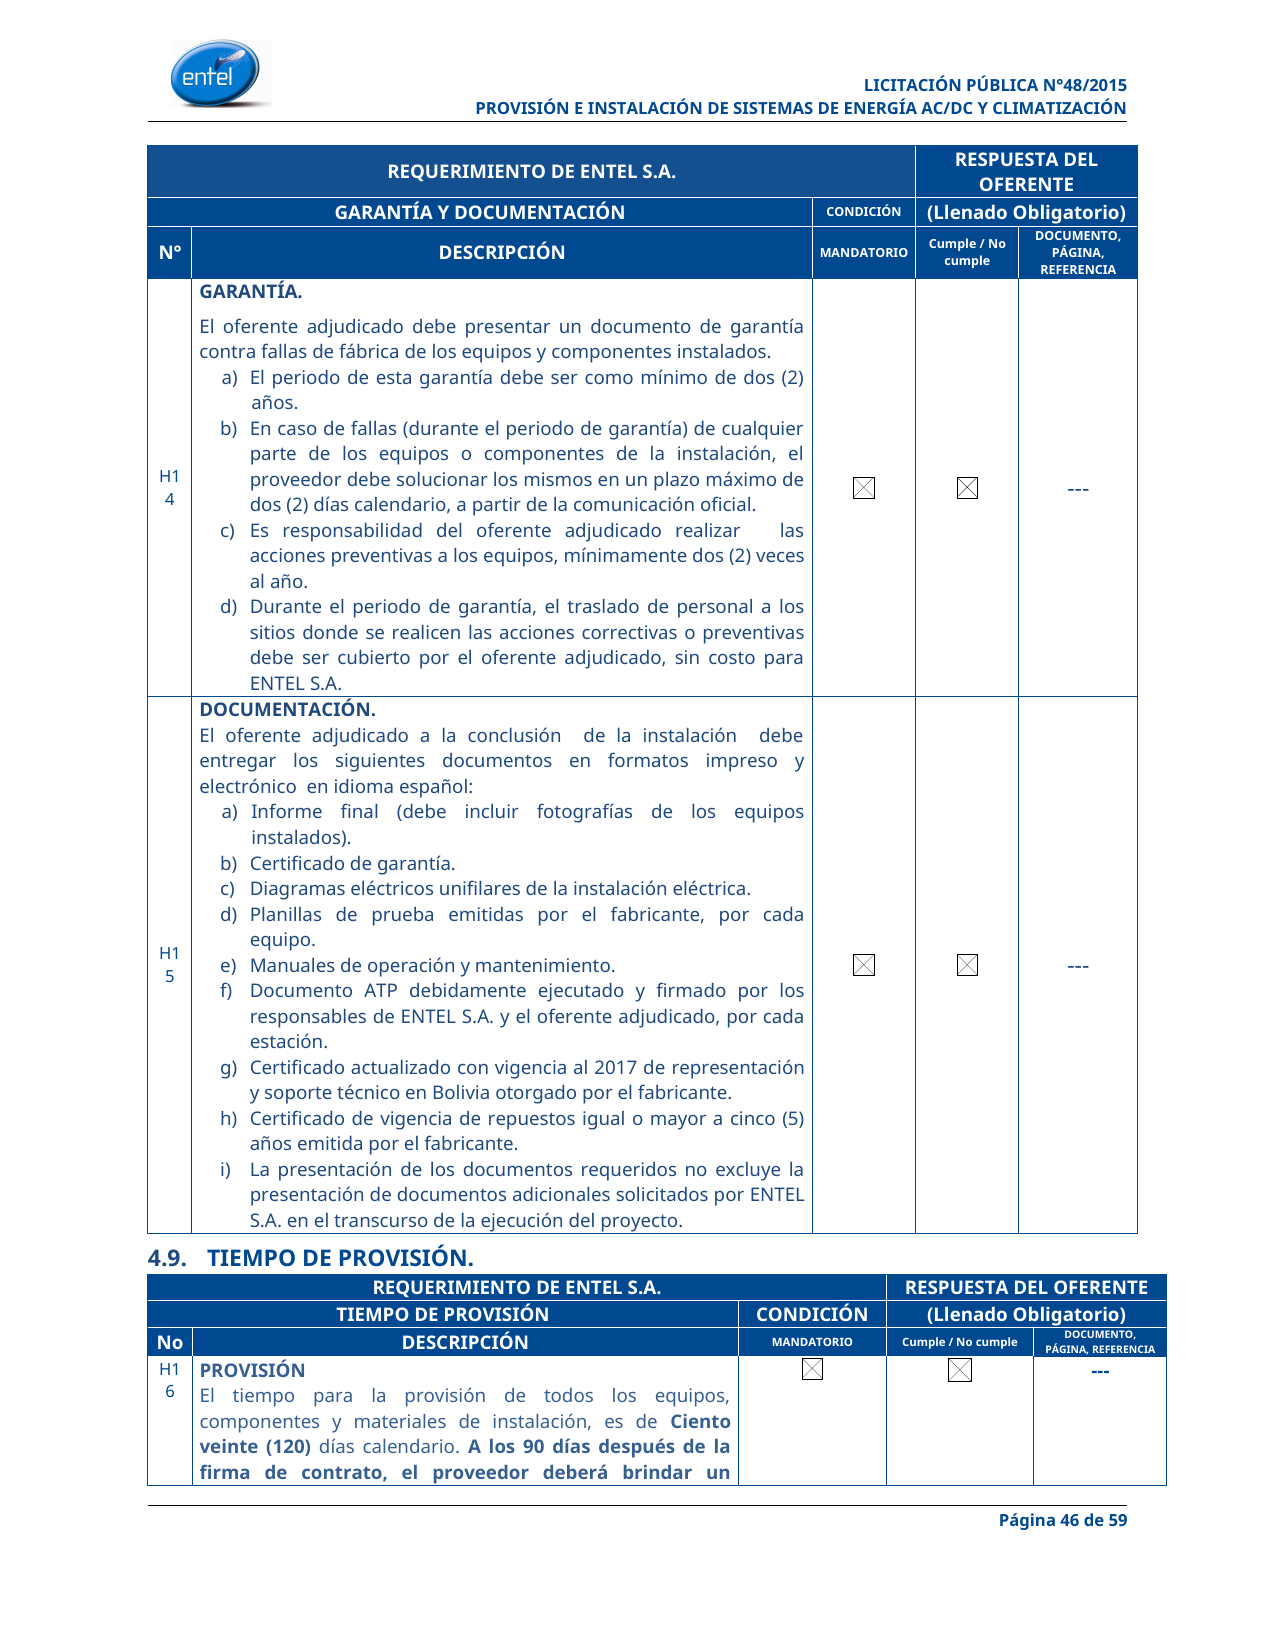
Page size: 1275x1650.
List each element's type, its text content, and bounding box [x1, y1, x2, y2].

table_header RESPUESTA DEL OFERENTE [916, 146, 1137, 197]
table_cell [813, 279, 915, 696]
table_cell --- [1034, 1357, 1166, 1485]
table_cell --- [1019, 279, 1137, 696]
table_cell (Llenado Obligatorio) [916, 198, 1137, 226]
table_cell Cumple / No cumple [916, 227, 1018, 278]
table_cell H14 [148, 279, 191, 696]
table_cell DOCUMENTO, PÁGINA, REFERENCIA [1019, 227, 1137, 278]
table_cell H15 [148, 697, 191, 1233]
table_cell DESCRIPCIÓN [192, 227, 812, 278]
table_cell --- [1019, 697, 1137, 1233]
table_cell GARANTÍA. El oferente adjudicado debe presentar un documento de garantía contra fallas de fábrica de los equipos y componentes instalados. El periodo de esta garantía debe ser como mínimo de dos (2) años. En caso de fallas (durante el periodo de garantía) de cualquier parte de los equipos o componentes de la instalación, el proveedor debe solucionar los mismos en un plazo máximo de dos (2) días calendario, a partir de la comunicación oficial. Es responsabilidad del oferente adjudicado realizar las acciones preventivas a los equipos, mínimamente dos (2) veces al año. Durante el periodo de garantía, el traslado de personal a los sitios donde se realicen las acciones correctivas o preventivas debe ser cubierto por el oferente adjudicado, sin costo para ENTEL S.A. [192, 279, 812, 696]
table_cell TIEMPO DE PROVISIÓN [148, 1301, 738, 1327]
table_cell H16 [148, 1357, 192, 1485]
picture [170, 39, 273, 108]
table_cell [739, 1357, 886, 1485]
table_cell [887, 1357, 1033, 1485]
table_cell (Llenado Obligatorio) [887, 1301, 1166, 1327]
table_cell CONDICIÓN [739, 1301, 886, 1327]
table_cell MANDATORIO [739, 1328, 886, 1356]
list TIEMPO DE PROVISIÓN. [148, 1242, 1127, 1273]
table_cell DOCUMENTACIÓN. El oferente adjudicado a la conclusión de la instalación debe entregar los siguientes documentos en formatos impreso y electrónico en idioma español: Informe final (debe incluir fotografías de los equipos instalados). Certificado de garantía. Diagramas eléctricos unifilares de la instalación eléctrica. Planillas de prueba emitidas por el fabricante, por cada equipo. Manuales de operación y mantenimiento. Documento ATP debidamente ejecutado y firmado por los responsables de ENTEL S.A. y el oferente adjudicado, por cada estación. Certificado actualizado con vigencia al 2017 de representación y soporte técnico en Bolivia otorgado por el fabricante. Certificado de vigencia de repuestos igual o mayor a cinco (5) años emitida por el fabricante. La presentación de los documentos requeridos no excluye la presentación de documentos adicionales solicitados por ENTEL S.A. en el transcurso de la ejecución del proyecto. [192, 697, 812, 1233]
table_cell DESCRIPCIÓN [193, 1328, 738, 1356]
table_cell [916, 697, 1018, 1233]
table_header REQUERIMIENTO DE ENTEL S.A. [148, 1275, 886, 1300]
table_cell DOCUMENTO, PÁGINA, REFERENCIA [1034, 1328, 1166, 1356]
table_cell MANDATORIO [813, 227, 915, 278]
table_cell [916, 279, 1018, 696]
table_header RESPUESTA DEL OFERENTE [887, 1275, 1166, 1300]
table_header REQUERIMIENTO DE ENTEL S.A. [148, 146, 915, 197]
table_cell GARANTÍA Y DOCUMENTACIÓN [148, 198, 812, 226]
table_cell Cumple / No cumple [887, 1328, 1033, 1356]
table_cell CONDICIÓN [813, 198, 915, 226]
table_cell N° [148, 227, 191, 278]
table_cell [813, 697, 915, 1233]
table_cell No [148, 1328, 192, 1356]
